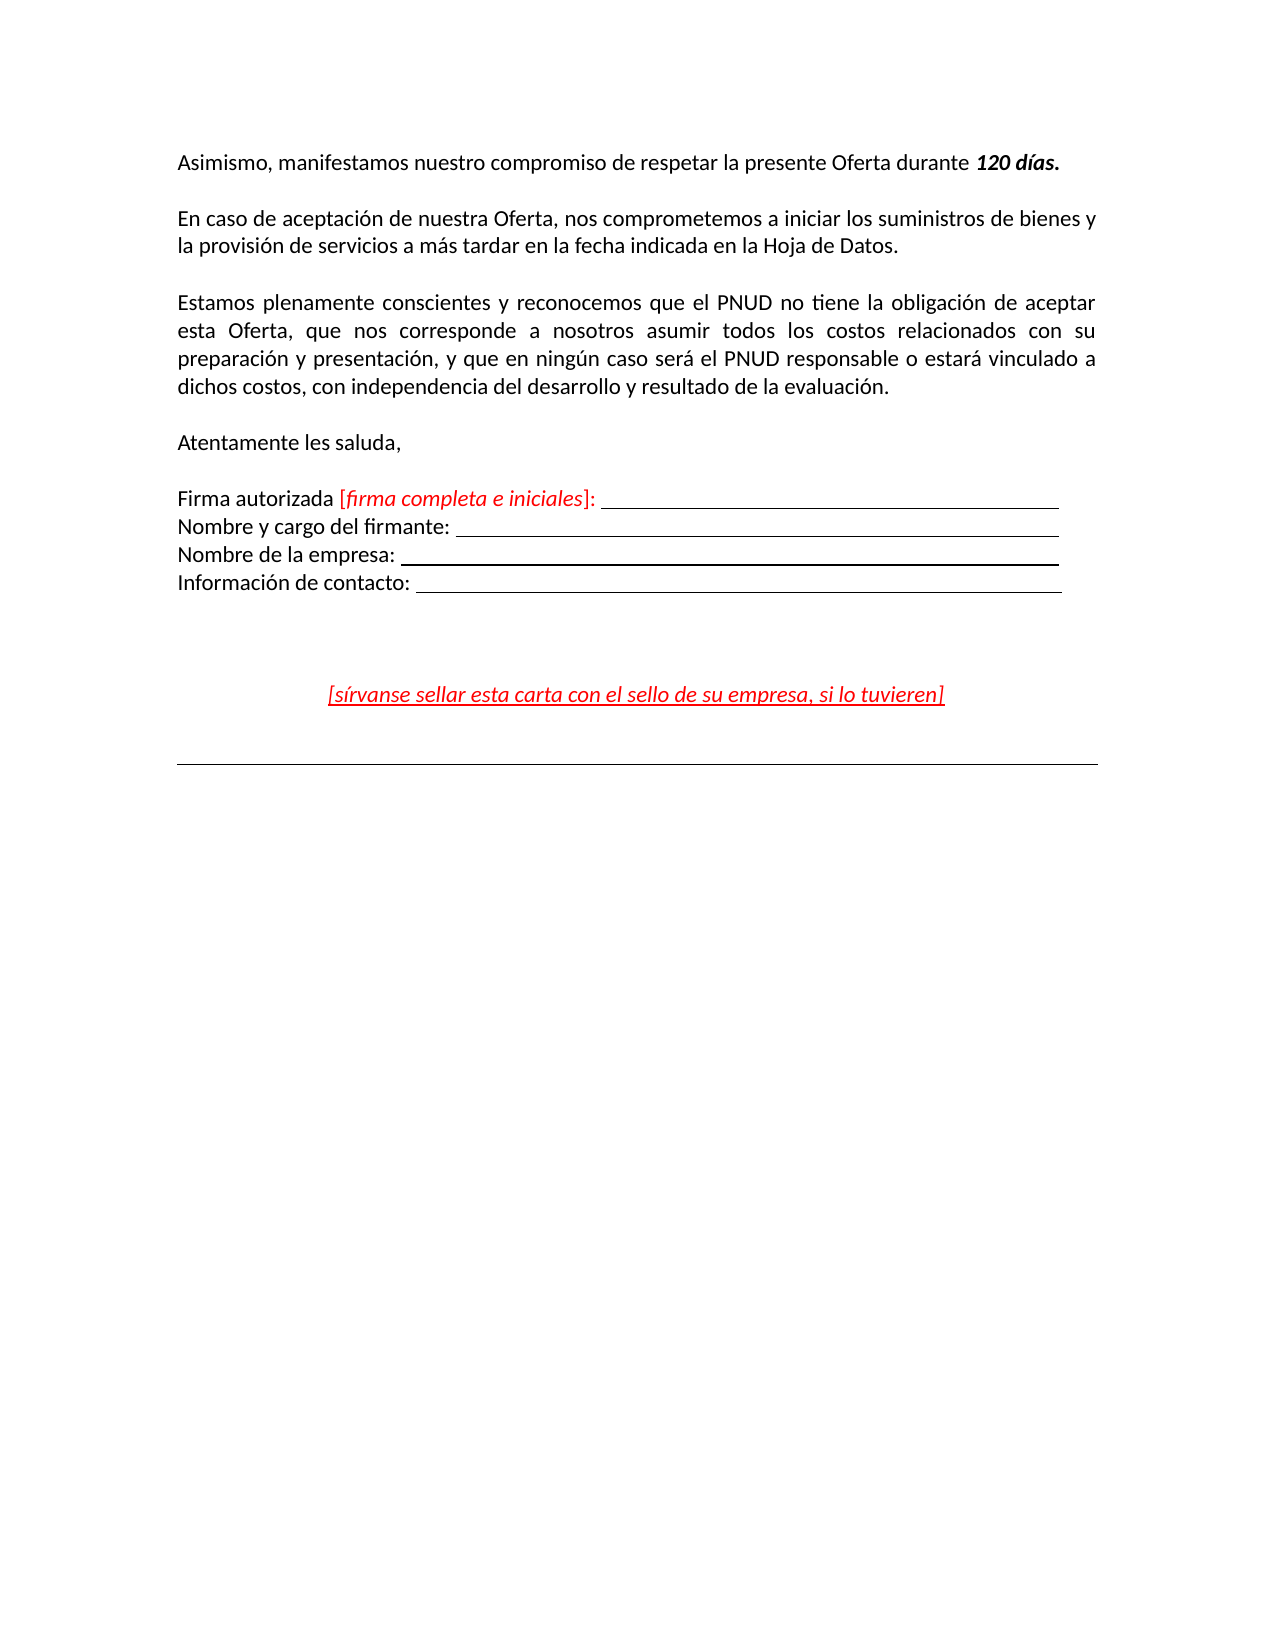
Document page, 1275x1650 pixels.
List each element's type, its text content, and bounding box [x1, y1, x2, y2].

text Nombre de la empresa: [177, 540, 1098, 568]
text Información de contacto: [177, 568, 1098, 596]
text Firma autorizada [firma completa e iniciales]: [177, 484, 1098, 512]
text Atentamente les saluda, [177, 428, 1098, 456]
text [sírvanse sellar esta carta con el sello de su empresa, si lo tuvieren] [177, 680, 1098, 764]
text Asimismo, manifestamos nuestro compromiso de respetar la presente Oferta durante 120 días. [177, 148, 1098, 176]
text En caso de aceptación de nuestra Oferta, nos comprometemos a iniciar los suministros de bienes y la provisión de servicios a más tardar en la fecha indicada en la Hoja de Datos. [177, 204, 1098, 260]
text Estamos plenamente conscientes y reconocemos que el PNUD no tiene la obligación de aceptar esta Oferta, que nos corresponde a nosotros asumir todos los costos relacionados con su preparación y presentación, y que en ningún caso será el PNUD responsable o estará vinculado a dichos costos, con independencia del desarrollo y resultado de la evaluación. [177, 288, 1098, 400]
text Nombre y cargo del firmante: [177, 512, 1098, 540]
